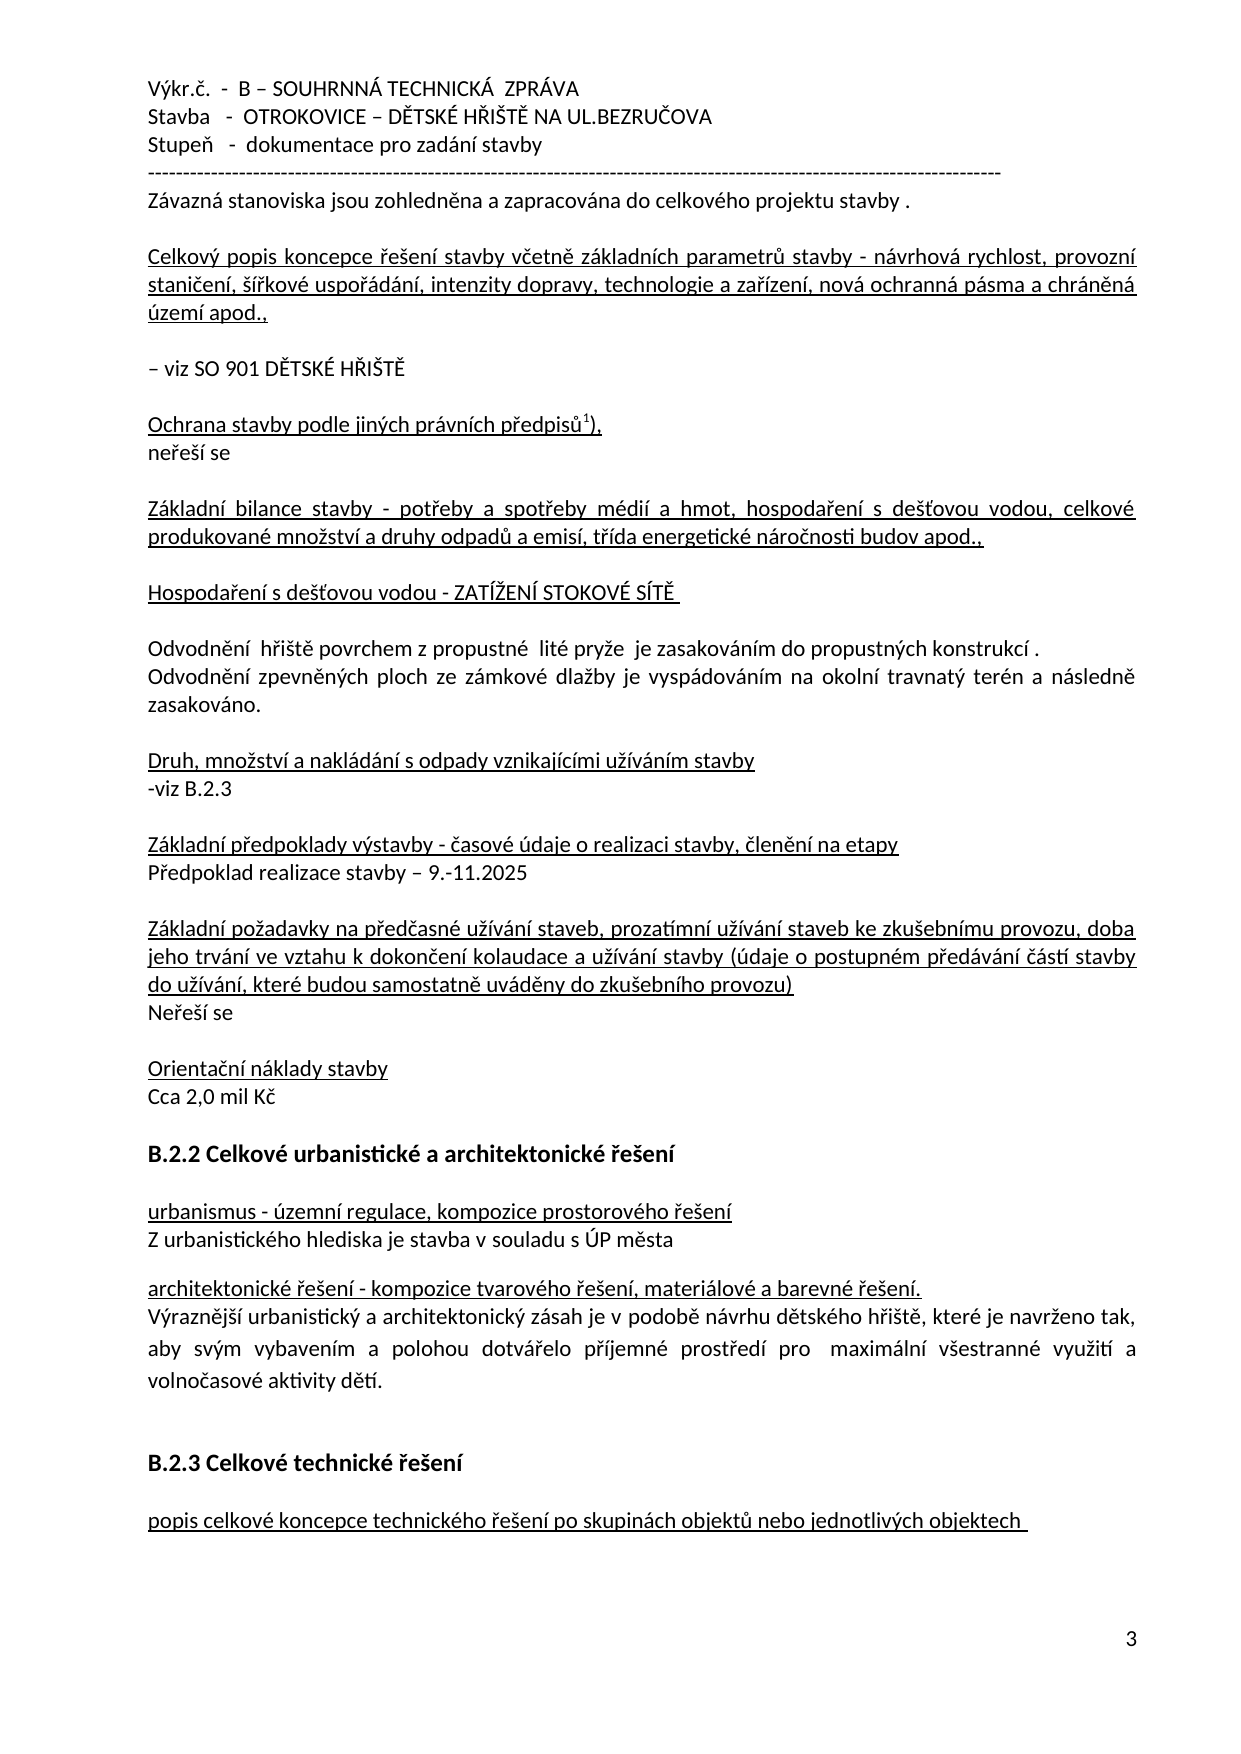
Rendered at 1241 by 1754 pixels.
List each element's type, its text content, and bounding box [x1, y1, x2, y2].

text Předpoklad realizace stavby – 9.-11.2025 [148, 858, 1137, 886]
text Ochrana stavby podle jiných právních předpisů1), [148, 410, 1137, 438]
text Orientační náklady stavby [148, 1054, 1137, 1082]
text Základní požadavky na předčasné užívání staveb, prozatímní užívání staveb ke zkušebnímu provozu, doba jeho trvání ve vztahu k dokončení kolaudace a užívání stavby (údaje o postupném předávání částí stavby do užívání, které budou samostatně uváděny do zkušebního provozu) [148, 914, 1137, 967]
text Základní bilance stavby - potřeby a spotřeby médií a hmot, hospodaření s dešťovou vodou, celkové produkované množství a druhy odpadů a emisí, třída energetické náročnosti budov apod., [148, 494, 1137, 550]
text Závazná stanoviska jsou zohledněna a zapracována do celkového projektu stavby . [148, 186, 1137, 214]
text Odvodnění zpevněných ploch ze zámkové dlažby je vyspádováním na okolní travnatý terén a následně zasakováno. [148, 662, 1137, 718]
text Celkový popis koncepce řešení stavby včetně základních parametrů stavby - návrhová rychlost, provozní staničení, šířkové uspořádání, intenzity dopravy, technologie a zařízení, nová ochranná pásma a chráněná území apod., [148, 267, 1137, 294]
text Výraznější urbanistický a architektonický zásah je v podobě návrhu dětského hřiště, které je navrženo tak, aby svým vybavením a polohou dotvářelo příjemné prostředí pro maximální všestranné využití a volnočasové aktivity dětí. [148, 1302, 1137, 1394]
text urbanismus - územní regulace, kompozice prostorového řešení [148, 1197, 1137, 1225]
text Základní požadavky na předčasné užívání staveb, prozatímní užívání staveb ke zkušebnímu provozu, doba jeho trvání ve vztahu k dokončení kolaudace a užívání stavby (údaje o postupném předávání částí stavby do užívání, které budou samostatně uváděny do zkušebního provozu) [148, 968, 1137, 998]
text Odvodnění hřiště povrchem z propustné lité pryže je zasakováním do propustných konstrukcí . [148, 634, 1137, 662]
text Základní předpoklady výstavby - časové údaje o realizaci stavby, členění na etapy [148, 830, 1137, 858]
text -viz B.2.3 [148, 774, 1137, 802]
text Neřeší se [148, 998, 1137, 1026]
text Celkový popis koncepce řešení stavby včetně základních parametrů stavby - návrhová rychlost, provozní staničení, šířkové uspořádání, intenzity dopravy, technologie a zařízení, nová ochranná pásma a chráněná území apod., [148, 242, 1137, 266]
text Celkový popis koncepce řešení stavby včetně základních parametrů stavby - návrhová rychlost, provozní staničení, šířkové uspořádání, intenzity dopravy, technologie a zařízení, nová ochranná pásma a chráněná území apod., [148, 296, 1137, 326]
text B.2.3 Celkové technické řešení [148, 1447, 1137, 1478]
text popis celkové koncepce technického řešení po skupinách objektů nebo jednotlivých objektech [148, 1506, 1137, 1534]
text Druh, množství a nakládání s odpady vznikajícími užíváním stavby [148, 746, 1137, 774]
text architektonické řešení - kompozice tvarového řešení, materiálové a barevné řešení. [148, 1274, 1137, 1302]
text – viz SO 901 DĚTSKÉ HŘIŠTĚ [148, 354, 1137, 382]
text B.2.2 Celkové urbanistické a architektonické řešení [148, 1138, 1137, 1169]
text Z urbanistického hlediska je stavba v souladu s ÚP města [148, 1225, 1137, 1253]
text Cca 2,0 mil Kč [148, 1082, 1137, 1111]
text Hospodaření s dešťovou vodou - ZATÍŽENÍ STOKOVÉ SÍTĚ [148, 578, 1137, 606]
text neřeší se [148, 438, 1137, 466]
